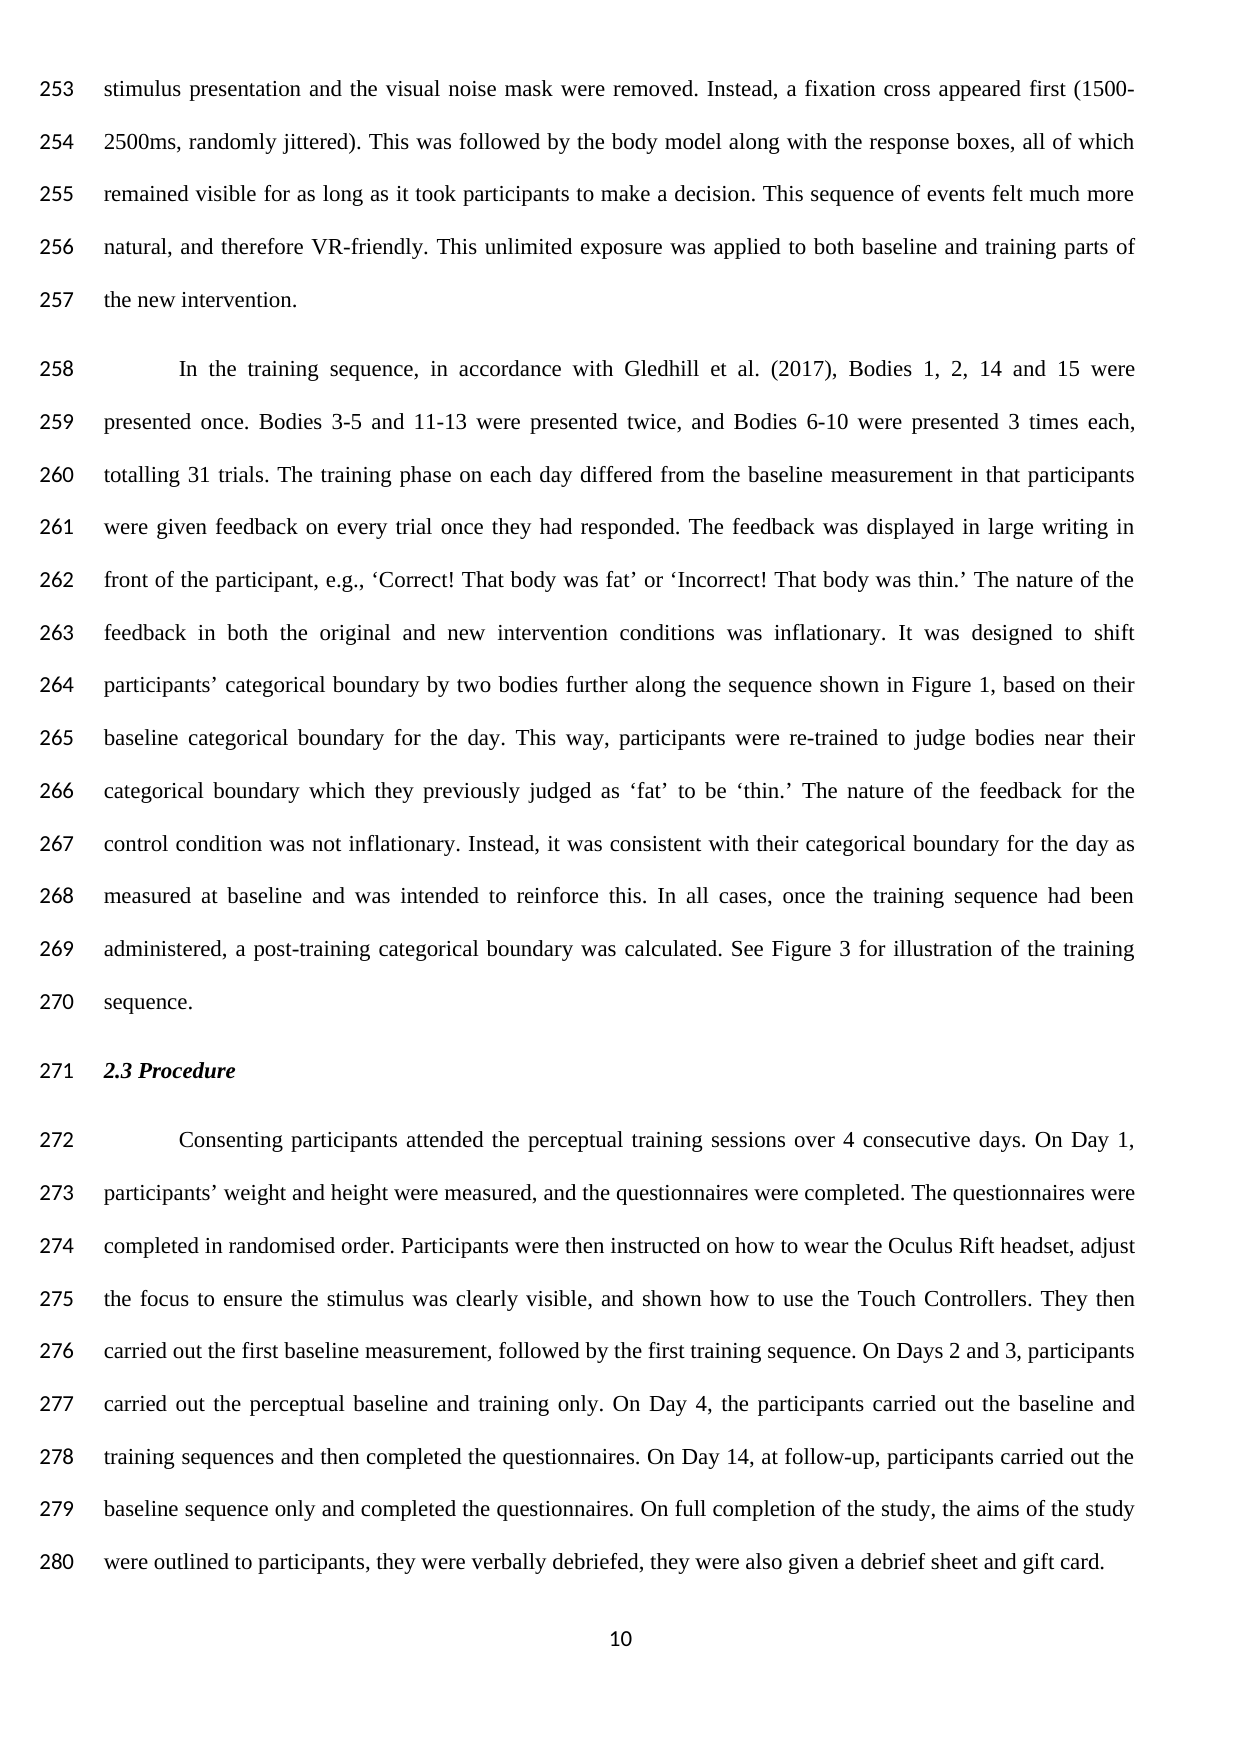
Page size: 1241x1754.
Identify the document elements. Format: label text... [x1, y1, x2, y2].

text In the training sequence, in accordance with Gledhill et al. (2017), Bodies 1, 2, 14 and 15 were presented once. Bodies 3-5 and 11-13 were presented twice, and Bodies 6-10 were presented 3 times each, totalling 31 trials. The training phase on each day differed from the baseline measurement in that participants were given feedback on every trial once they had responded. The feedback was displayed in large writing in front of the participant, e.g., ‘Correct! That body was fat’ or ‘Incorrect! That body was thin.’ The nature of the feedback in both the original and new intervention conditions was inflationary. It was designed to shift participants’ categorical boundary by two bodies further along the sequence shown in Figure 1, based on their baseline categorical boundary for the day. This way, participants were re-trained to judge bodies near their categorical boundary which they previously judged as ‘fat’ to be ‘thin.’ The nature of the feedback for the control condition was not inflationary. Instead, it was consistent with their categorical boundary for the day as measured at baseline and was intended to reinforce this. In all cases, once the training sequence had been administered, a post-training categorical boundary was calculated. See Figure 3 for illustration of the training sequence. [103, 355, 1137, 1014]
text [103, 75, 1137, 312]
text Consenting participants attended the perceptual training sessions over 4 consecutive days. On Day 1, participants’ weight and height were measured, and the questionnaires were completed. The questionnaires were completed in randomised order. Participants were then instructed on how to wear the Oculus Rift headset, adjust the focus to ensure the stimulus was clearly visible, and shown how to use the Touch Controllers. They then carried out the first baseline measurement, followed by the first training sequence. On Days 2 and 3, participants carried out the perceptual baseline and training only. On Day 4, the participants carried out the baseline and training sequences and then completed the questionnaires. On Day 14, at follow-up, participants carried out the baseline sequence only and completed the questionnaires. On full completion of the study, the aims of the study were outlined to participants, they were verbally debriefed, they were also given a debrief sheet and gift card. [103, 1126, 1137, 1574]
text 2.3 Procedure [103, 1057, 1137, 1083]
